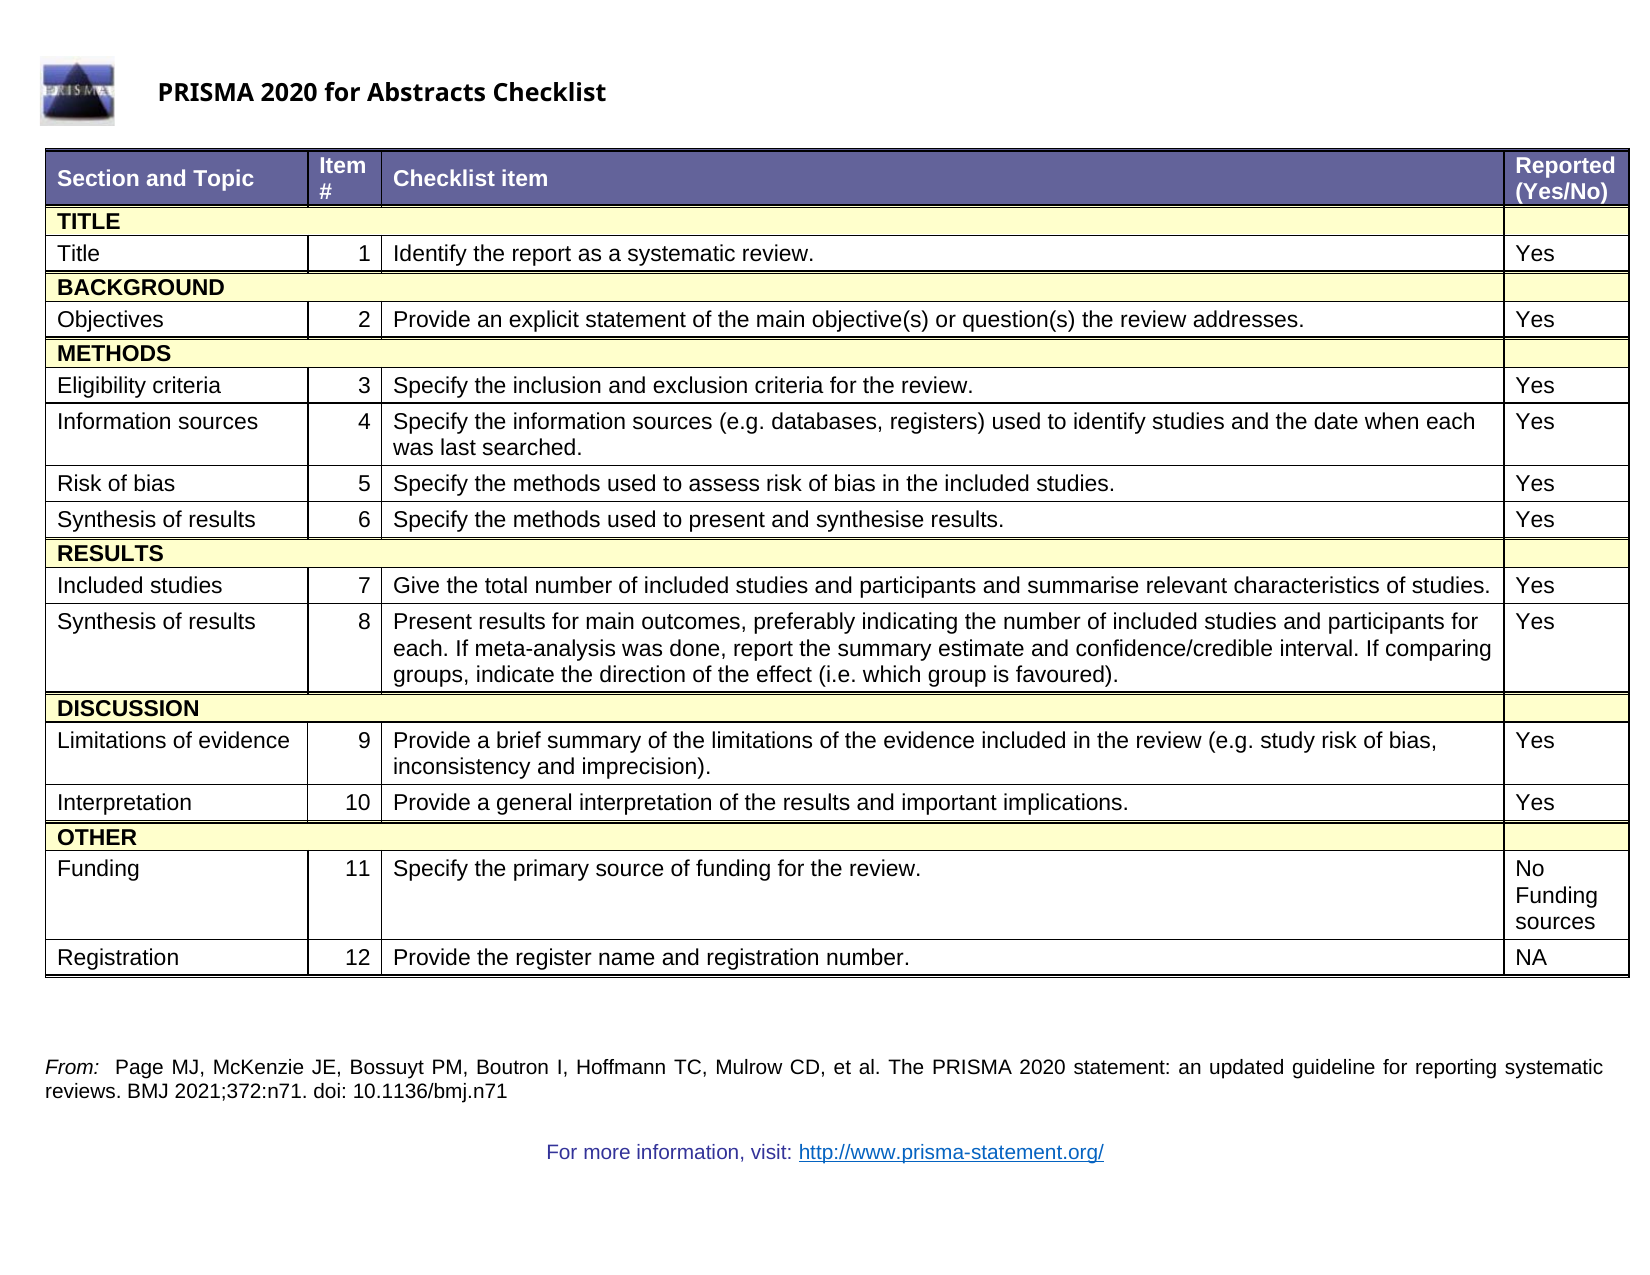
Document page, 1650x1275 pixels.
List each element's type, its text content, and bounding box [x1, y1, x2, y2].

table_cell 11 [309, 851, 381, 938]
table_cell Yes [1505, 502, 1628, 537]
table_cell Yes [1505, 723, 1628, 784]
table_cell 12 [309, 940, 381, 974]
table_cell Specify the methods used to assess risk of bias in the included studies. [382, 466, 1503, 501]
table_cell Yes [1505, 368, 1628, 402]
table_cell Give the total number of included studies and participants and summarise relevant characteristics of studies. [382, 568, 1503, 603]
table_cell 2 [309, 302, 381, 336]
table_cell Provide a brief summary of the limitations of the evidence included in the review (e.g. study risk of bias, inconsistency and imprecision). [382, 723, 1503, 784]
table_cell Risk of bias [46, 466, 307, 501]
picture [39, 56, 115, 126]
table_cell 4 [309, 404, 381, 465]
table_cell DISCUSSION [46, 695, 1503, 721]
table_cell [1505, 695, 1628, 721]
table_cell RESULTS [46, 540, 1503, 567]
table_cell 9 [308, 723, 381, 784]
table_cell 3 [309, 368, 381, 402]
table_cell 5 [309, 466, 381, 501]
table_cell [1505, 340, 1628, 367]
table_cell Provide a general interpretation of the results and important implications. [382, 785, 1503, 820]
table_cell BACKGROUND [46, 274, 1503, 301]
table_cell Title [46, 236, 307, 270]
table_cell OTHER [46, 824, 1503, 850]
table_cell Present results for main outcomes, preferably indicating the number of included studies and participants for each. If meta-analysis was done, report the summary estimate and confidence/credible interval. If comparing groups, indicate the direction of the effect (i.e. which group is favoured). [382, 604, 1503, 691]
table_cell Yes [1505, 466, 1628, 501]
table_cell Included studies [46, 568, 307, 603]
table_cell NA [1505, 940, 1628, 974]
table_header Checklist item [382, 152, 1503, 204]
table_cell Specify the information sources (e.g. databases, registers) used to identify studies and the date when each was last searched. [382, 404, 1503, 465]
table_cell [1505, 824, 1628, 850]
table_cell Limitations of evidence [46, 723, 307, 784]
table_cell Eligibility criteria [46, 368, 307, 402]
table_cell 1 [309, 236, 381, 270]
table_cell Specify the inclusion and exclusion criteria for the review. [382, 368, 1503, 402]
table_cell [1505, 540, 1628, 567]
table_cell Specify the primary source of funding for the review. [382, 851, 1503, 938]
table_cell 8 [309, 604, 381, 691]
table_cell Yes [1505, 604, 1628, 691]
table_cell Yes [1505, 236, 1628, 270]
table_cell Specify the methods used to present and synthesise results. [382, 502, 1503, 537]
table_cell Yes [1505, 568, 1628, 603]
table_cell TITLE [46, 208, 1503, 234]
table_cell Registration [46, 940, 307, 974]
table_cell Provide the register name and registration number. [382, 940, 1503, 974]
table_cell 6 [309, 502, 381, 537]
table_header Item # [309, 152, 381, 204]
table_cell [1505, 208, 1628, 234]
table_cell Synthesis of results [46, 502, 307, 537]
table_cell 10 [308, 785, 381, 820]
text From: Page MJ, McKenzie JE, Bossuyt PM, Boutron I, Hoffmann TC, Mulrow CD, et al. The PRISMA 2020 statement: an updated guideline for reporting systematic reviews. BMJ 2021;372:n71. doi: 10.1136/bmj.n71 [45, 1055, 1605, 1103]
text For more information, visit: http://www.prisma-statement.org/ [45, 1140, 1605, 1164]
table_cell Interpretation [46, 785, 307, 820]
table_cell 7 [309, 568, 381, 603]
table_cell Provide an explicit statement of the main objective(s) or question(s) the review addresses. [382, 302, 1503, 336]
table_cell METHODS [46, 340, 1503, 367]
table_cell No Funding sources [1505, 851, 1628, 938]
table_header Section and Topic [46, 152, 307, 204]
table_cell Yes [1505, 404, 1628, 465]
table_header Reported (Yes/No) [1505, 152, 1628, 204]
table_cell Yes [1505, 785, 1628, 820]
table_cell Objectives [46, 302, 307, 336]
table_cell Identify the report as a systematic review. [382, 236, 1503, 270]
table_cell Synthesis of results [46, 604, 307, 691]
table_cell Yes [1505, 302, 1628, 336]
table_cell Information sources [46, 404, 307, 465]
table_cell Funding [46, 851, 307, 938]
table_cell [1505, 274, 1628, 301]
